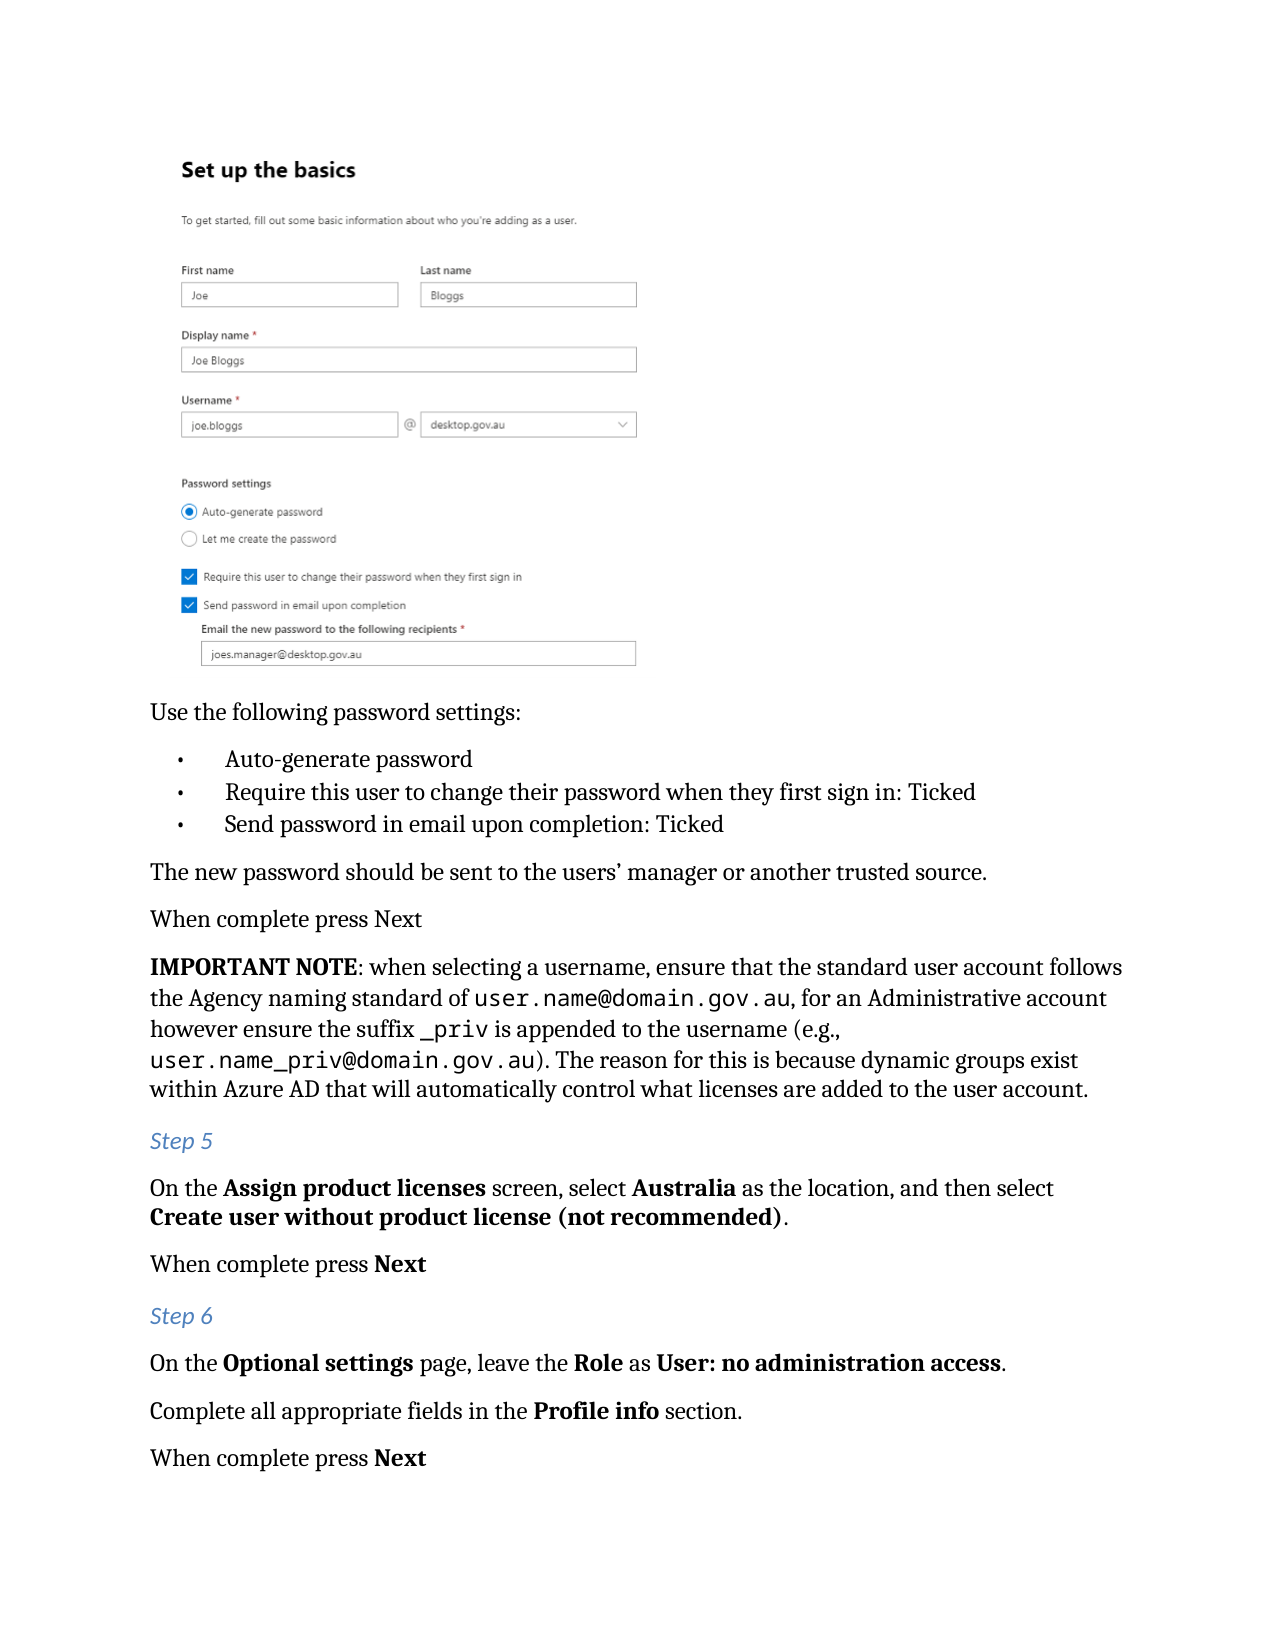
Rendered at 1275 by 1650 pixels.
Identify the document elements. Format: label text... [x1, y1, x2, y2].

text IMPORTANT NOTE: when selecting a username, ensure that the standard user account follows the Agency naming standard of user.name@domain.gov.au, for an Administrative account however ensure the suffix _priv is appended to the username (e.g., user.name_priv@domain.gov.au). The reason for this is because dynamic groups exist within Azure AD that will automatically control what licenses are added to the user account. [150, 953, 1125, 1104]
text Use the following password settings: [150, 698, 1125, 727]
text On the Optional settings page, leave the Role as User: no administration access. [150, 1349, 1125, 1378]
subtitle Step 5 [150, 1125, 1125, 1155]
list Send password in email upon completion: Ticked [175, 810, 1125, 839]
text The new password should be sent to the users’ manager or another trusted source. [150, 858, 1125, 887]
text Complete all appropriate fields in the Profile info section. [150, 1397, 1125, 1426]
text When complete press Next [150, 905, 1125, 934]
list Require this user to change their password when they first sign in: Ticked [175, 778, 1125, 807]
text On the Assign product licenses screen, select Australia as the location, and then select Create user without product license (not recommended). [150, 1174, 1125, 1232]
text When complete press Next [150, 1250, 1125, 1279]
text When complete press Next [150, 1444, 1125, 1473]
subtitle Step 6 [150, 1300, 1125, 1331]
picture [168, 150, 656, 679]
list Auto-generate password [175, 745, 1125, 774]
